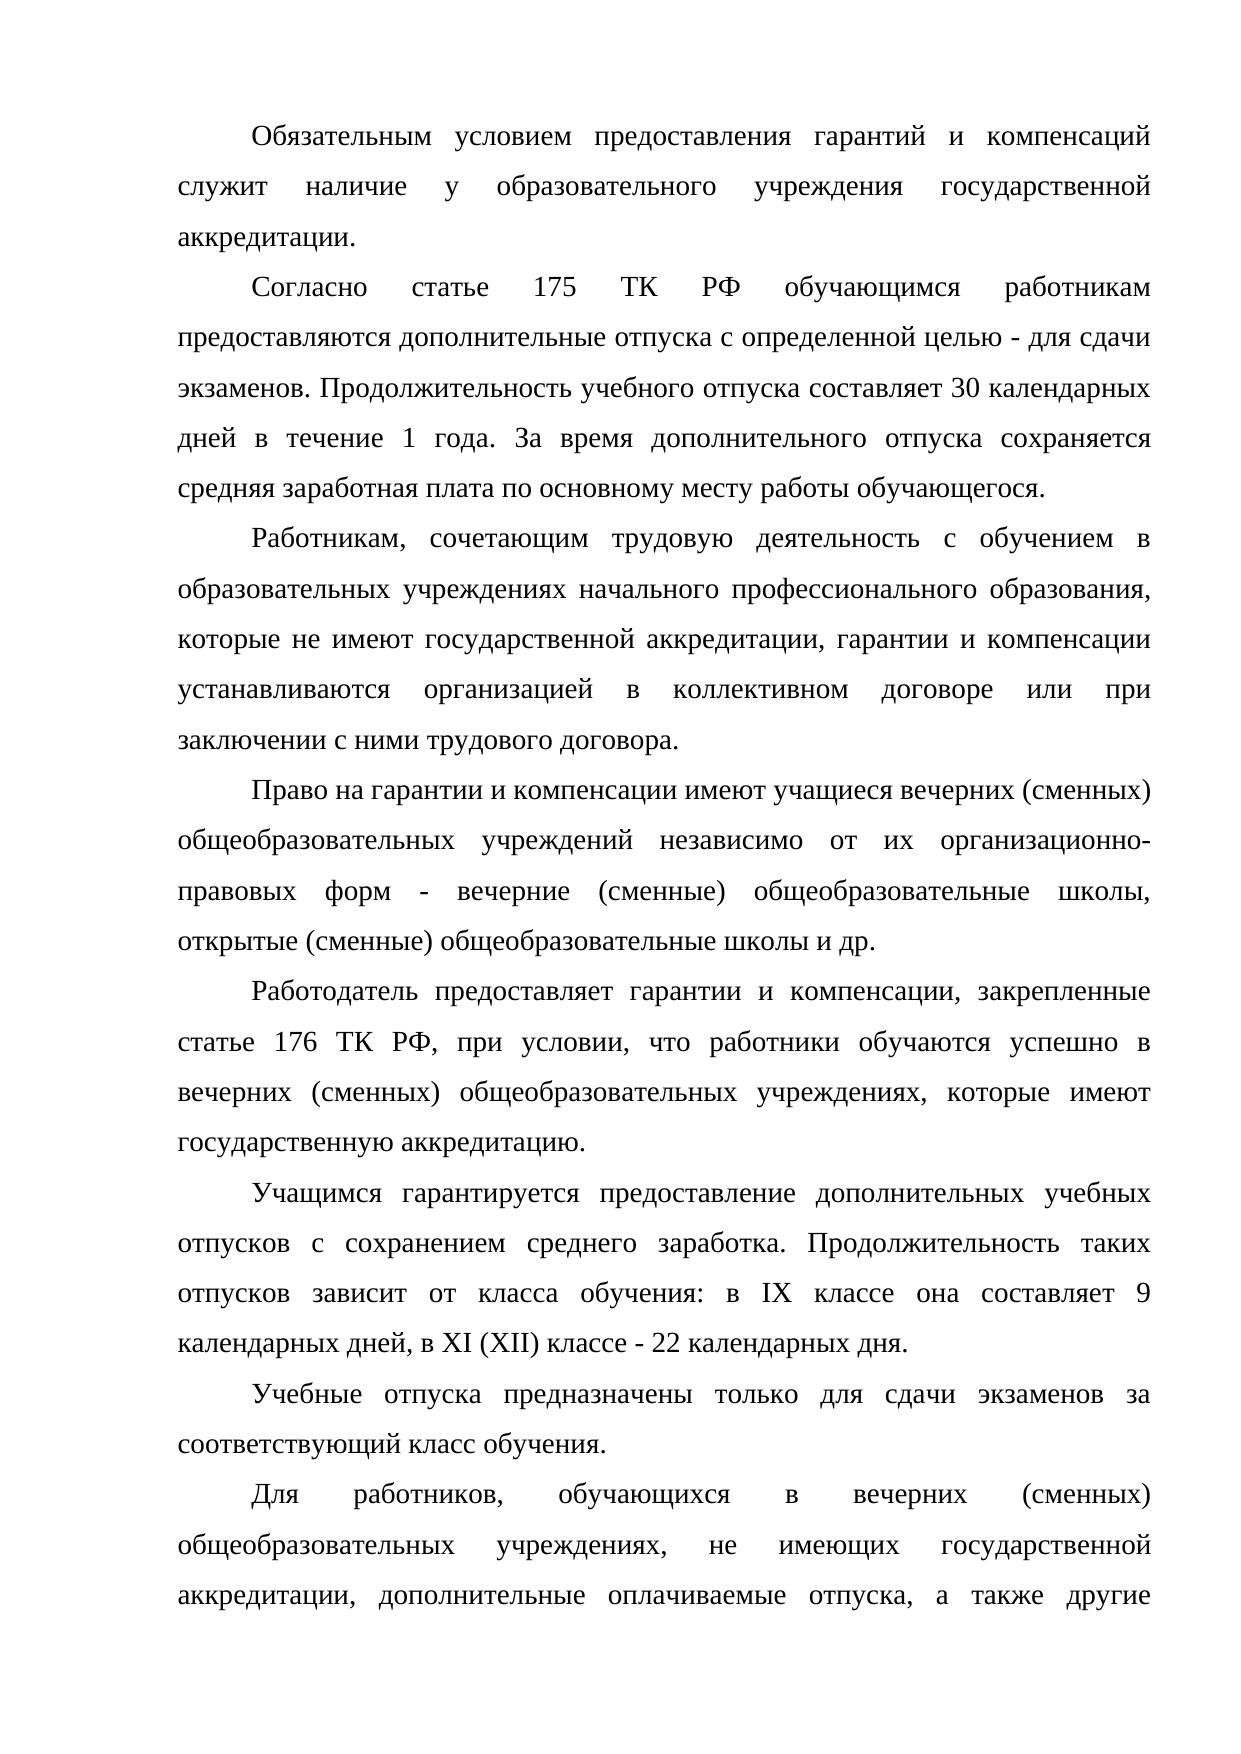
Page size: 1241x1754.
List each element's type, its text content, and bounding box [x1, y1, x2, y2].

text Право на гарантии и компенсации имеют учащиеся вечерних (сменных) общеобразовательных учреждений независимо от их организационно-правовых форм - вечерние (сменные) общеобразовательные школы, открытые (сменные) общеобразовательные школы и др. [177, 772, 1152, 957]
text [177, 1477, 1152, 1611]
text Обязательным условием предоставления гарантий и компенсаций служит наличие у образовательного учреждения государственной аккредитации. [177, 118, 1152, 252]
text Учебные отпуска предназначены только для сдачи экзаменов за соответствующий класс обучения. [177, 1376, 1152, 1460]
text Учащимся гарантируется предоставление дополнительных учебных отпусков с сохранением среднего заработка. Продолжительность таких отпусков зависит от класса обучения: в IX классе она составляет 9 календарных дней, в XI (XII) классе - 22 календарных дня. [177, 1175, 1152, 1359]
text Работодатель предоставляет гарантии и компенсации, закрепленные статье 176 ТК РФ, при условии, что работники обучаются успешно в вечерних (сменных) общеобразовательных учреждениях, которые имеют государственную аккредитацию. [177, 973, 1152, 1158]
text Работникам, сочетающим трудовую деятельность с обучением в образовательных учреждениях начального профессионального образования, которые не имеют государственной аккредитации, гарантии и компенсации устанавливаются организацией в коллективном договоре или при заключении с ними трудового договора. [177, 521, 1152, 755]
text Согласно статье 175 ТК РФ обучающимся работникам предоставляются дополнительные отпуска с определенной целью - для сдачи экзаменов. Продолжительность учебного отпуска составляет 30 календарных дней в течение 1 года. За время дополнительного отпуска сохраняется средняя заработная плата по основному месту работы обучающегося. [177, 269, 1152, 504]
